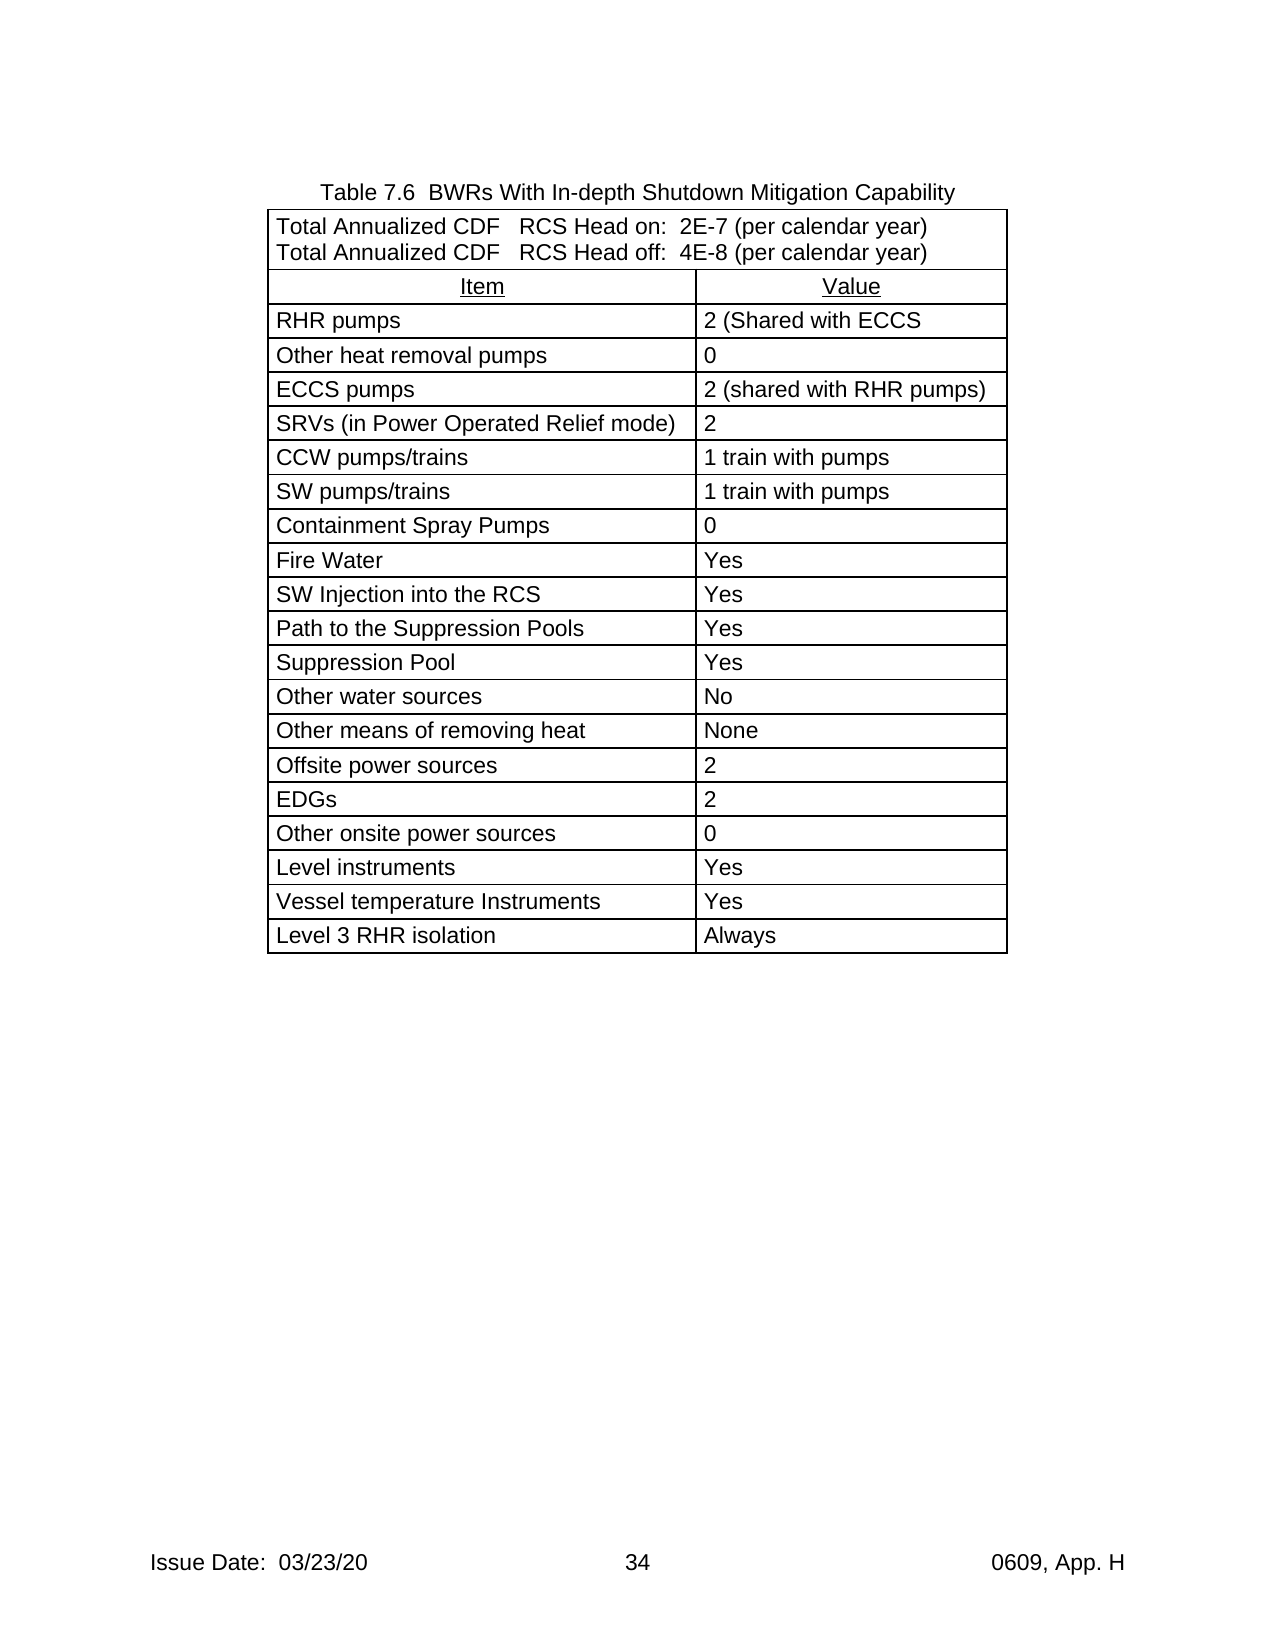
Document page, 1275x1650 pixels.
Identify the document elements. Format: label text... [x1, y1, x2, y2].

table_cell 2 (shared with RHR pumps) [697, 373, 1006, 405]
table_cell 2 (Shared with ECCS [697, 305, 1006, 337]
table_cell Level 3 RHR isolation [269, 920, 695, 952]
table_cell 1 train with pumps [697, 441, 1006, 473]
table_cell Value [697, 270, 1006, 303]
table_cell Yes [697, 851, 1006, 883]
table_cell Offsite power sources [269, 749, 695, 781]
table_cell Path to the Suppression Pools [269, 612, 695, 644]
table_cell SRVs (in Power Operated Relief mode) [269, 407, 695, 439]
table_cell SW pumps/trains [269, 475, 695, 508]
table_cell 0 [697, 510, 1006, 542]
table_cell Fire Water [269, 544, 695, 576]
table_cell 1 train with pumps [697, 475, 1006, 508]
table_cell 0 [697, 339, 1006, 371]
table_cell EDGs [269, 783, 695, 815]
table_cell Item [269, 270, 695, 303]
table_cell 2 [697, 749, 1006, 781]
table_cell Other means of removing heat [269, 715, 695, 747]
table_cell Always [697, 920, 1006, 952]
table_cell Total Annualized CDF RCS Head on: 2E-7 (per calendar year) Total Annualized CDF RCS Head off: 4E-8 (per calendar year) [269, 210, 1006, 268]
table_cell 0 [697, 817, 1006, 849]
table_cell RHR pumps [269, 305, 695, 337]
table_cell CCW pumps/trains [269, 441, 695, 473]
table_cell Yes [697, 612, 1006, 644]
table_cell ECCS pumps [269, 373, 695, 405]
table_header Table 7.6 BWRs With In-depth Shutdown Mitigation Capability [268, 176, 1007, 209]
table_cell Yes [697, 544, 1006, 576]
table_cell Other onsite power sources [269, 817, 695, 849]
table_cell None [697, 715, 1006, 747]
table_cell Suppression Pool [269, 646, 695, 678]
table_cell 2 [697, 783, 1006, 815]
table_cell Other heat removal pumps [269, 339, 695, 371]
table_cell No [697, 680, 1006, 713]
table_cell SW Injection into the RCS [269, 578, 695, 610]
table_cell 2 [697, 407, 1006, 439]
table_cell Yes [697, 885, 1006, 918]
table_cell Level instruments [269, 851, 695, 883]
table_cell Yes [697, 646, 1006, 678]
table_cell Yes [697, 578, 1006, 610]
table_cell Other water sources [269, 680, 695, 713]
table_cell Containment Spray Pumps [269, 510, 695, 542]
table_cell Vessel temperature Instruments [269, 885, 695, 918]
